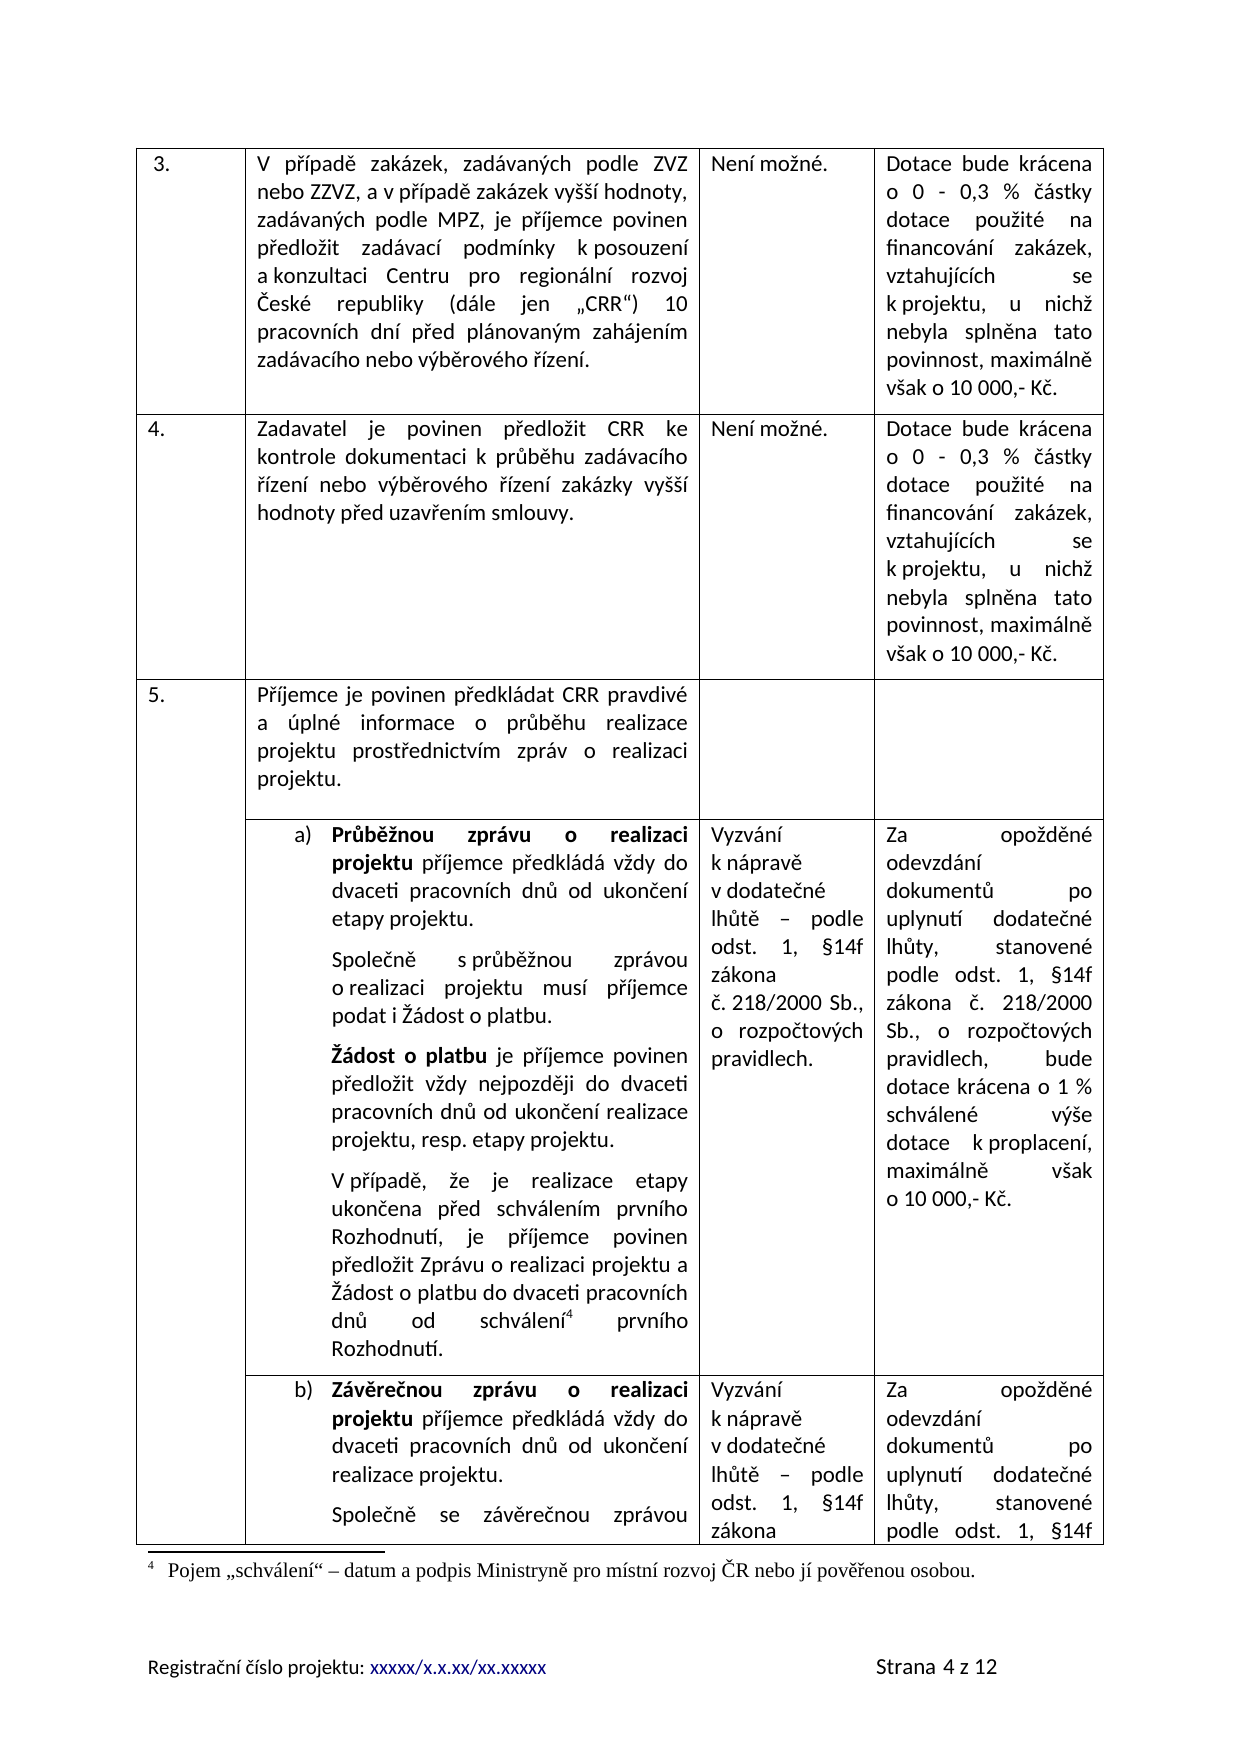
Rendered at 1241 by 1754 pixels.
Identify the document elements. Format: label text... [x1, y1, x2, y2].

table_cell Průběžnou zprávu o realizaci projektu příjemce předkládá vždy do dvaceti pracovních dnů od ukončení etapy projektu. Společně s průběžnou zprávou o realizaci projektu musí příjemce podat i Žádost o platbu. Žádost o platbu je příjemce povinen předložit vždy nejpozději do dvaceti pracovních dnů od ukončení realizace projektu, resp. etapy projektu. V případě, že je realizace etapy ukončena před schválením prvního Rozhodnutí, je příjemce povinen předložit Zprávu o realizaci projektu a Žádost o platbu do dvaceti pracovních dnů od schválení prvního Rozhodnutí. [246, 820, 699, 1374]
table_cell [875, 1376, 1103, 1544]
table_cell Dotace bude krácena o 0 - 0,3 % částky dotace použité na financování zakázek, vztahujících se k projektu, u nichž nebyla splněna tato povinnost, maximálně však o 10 000,- Kč. [875, 149, 1103, 413]
table_cell [875, 680, 1103, 819]
table_cell 4. [137, 415, 245, 679]
table_cell Není možné. [700, 149, 874, 413]
table_cell Není možné. [700, 415, 874, 679]
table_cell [700, 1376, 874, 1544]
table_cell 3. [137, 149, 245, 413]
table_cell 5. [137, 680, 245, 1544]
table_cell [700, 680, 874, 819]
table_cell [246, 1376, 699, 1544]
table_cell Dotace bude krácena o 0 - 0,3 % částky dotace použité na financování zakázek, vztahujících se k projektu, u nichž nebyla splněna tato povinnost, maximálně však o 10 000,- Kč. [875, 415, 1103, 679]
table_cell V případě zakázek, zadávaných podle ZVZ nebo ZZVZ, a v případě zakázek vyšší hodnoty, zadávaných podle MPZ, je příjemce povinen předložit zadávací podmínky k posouzení a konzultaci Centru pro regionální rozvoj České republiky (dále jen „CRR“) 10 pracovních dní před plánovaným zahájením zadávacího nebo výběrového řízení. [246, 149, 699, 413]
table_cell Příjemce je povinen předkládat CRR pravdivé a úplné informace o průběhu realizace projektu prostřednictvím zpráv o realizaci projektu. [246, 680, 699, 819]
table_cell Vyzvání k nápravě v dodatečné lhůtě – podle odst. 1, §14f zákona č. 218/2000 Sb., o rozpočtových pravidlech. [700, 820, 874, 1374]
table_cell Zadavatel je povinen předložit CRR ke kontrole dokumentaci k průběhu zadávacího řízení nebo výběrového řízení zakázky vyšší hodnoty před uzavřením smlouvy. [246, 415, 699, 679]
